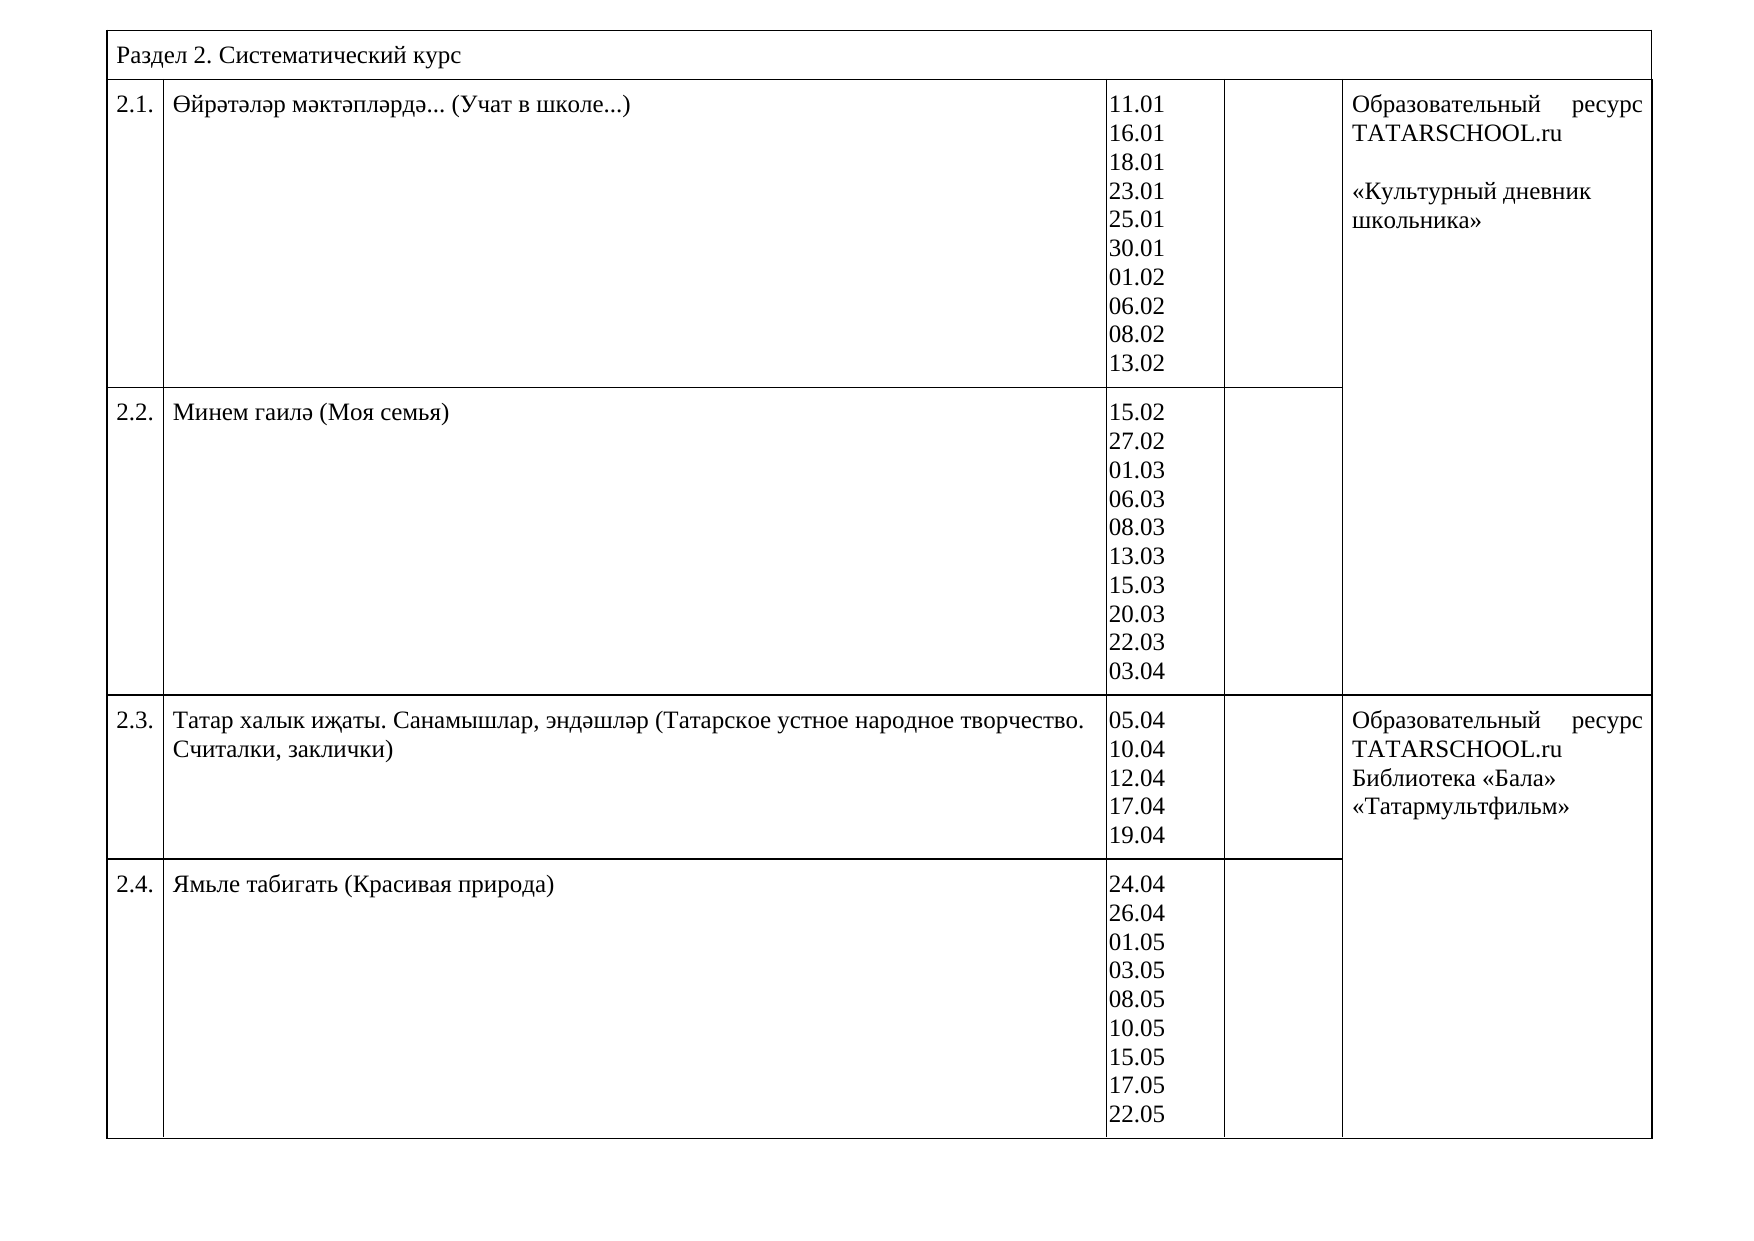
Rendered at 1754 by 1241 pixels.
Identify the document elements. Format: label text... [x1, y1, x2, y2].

table_cell Образовательный ресурс TATARSCHOOL.ru «Культурный дневник школьника» [1343, 80, 1651, 694]
table_cell 11.01 16.01 18.01 23.01 25.01 30.01 01.02 06.02 08.02 13.02 [1107, 80, 1224, 386]
table_cell [1225, 388, 1342, 694]
table_cell Раздел 2. Систематический курс [108, 31, 1651, 79]
table_cell 05.04 10.04 12.04 17.04 19.04 [1107, 696, 1224, 858]
table_cell Ямьле табигать (Красивая природа) [164, 860, 1106, 1137]
table_cell Өйрәтәләр мәктәпләрдә... (Учат в школе...) [164, 80, 1106, 386]
table_cell 24.04 26.04 01.05 03.05 08.05 10.05 15.05 17.05 22.05 [1107, 860, 1224, 1137]
table_cell [1225, 696, 1342, 858]
table_cell Минем гаилә (Моя семья) [164, 388, 1106, 694]
table_cell 15.02 27.02 01.03 06.03 08.03 13.03 15.03 20.03 22.03 03.04 [1107, 388, 1224, 694]
table_cell Татар халык иҗаты. Санамышлар, эндәшләр (Татарское устное народное творчество. Считалки, заклички) [164, 696, 1106, 858]
table_cell Образовательный ресурс TATARSCHOOL.ru Библиотека «Бала» «Татармультфильм» [1343, 696, 1651, 1137]
table_cell 2.4. [108, 860, 163, 1137]
table_cell [1225, 860, 1342, 1137]
table_cell [1225, 80, 1342, 386]
table_cell 2.3. [108, 696, 163, 858]
table_cell 2.1. [108, 80, 163, 386]
table_cell 2.2. [108, 388, 163, 694]
